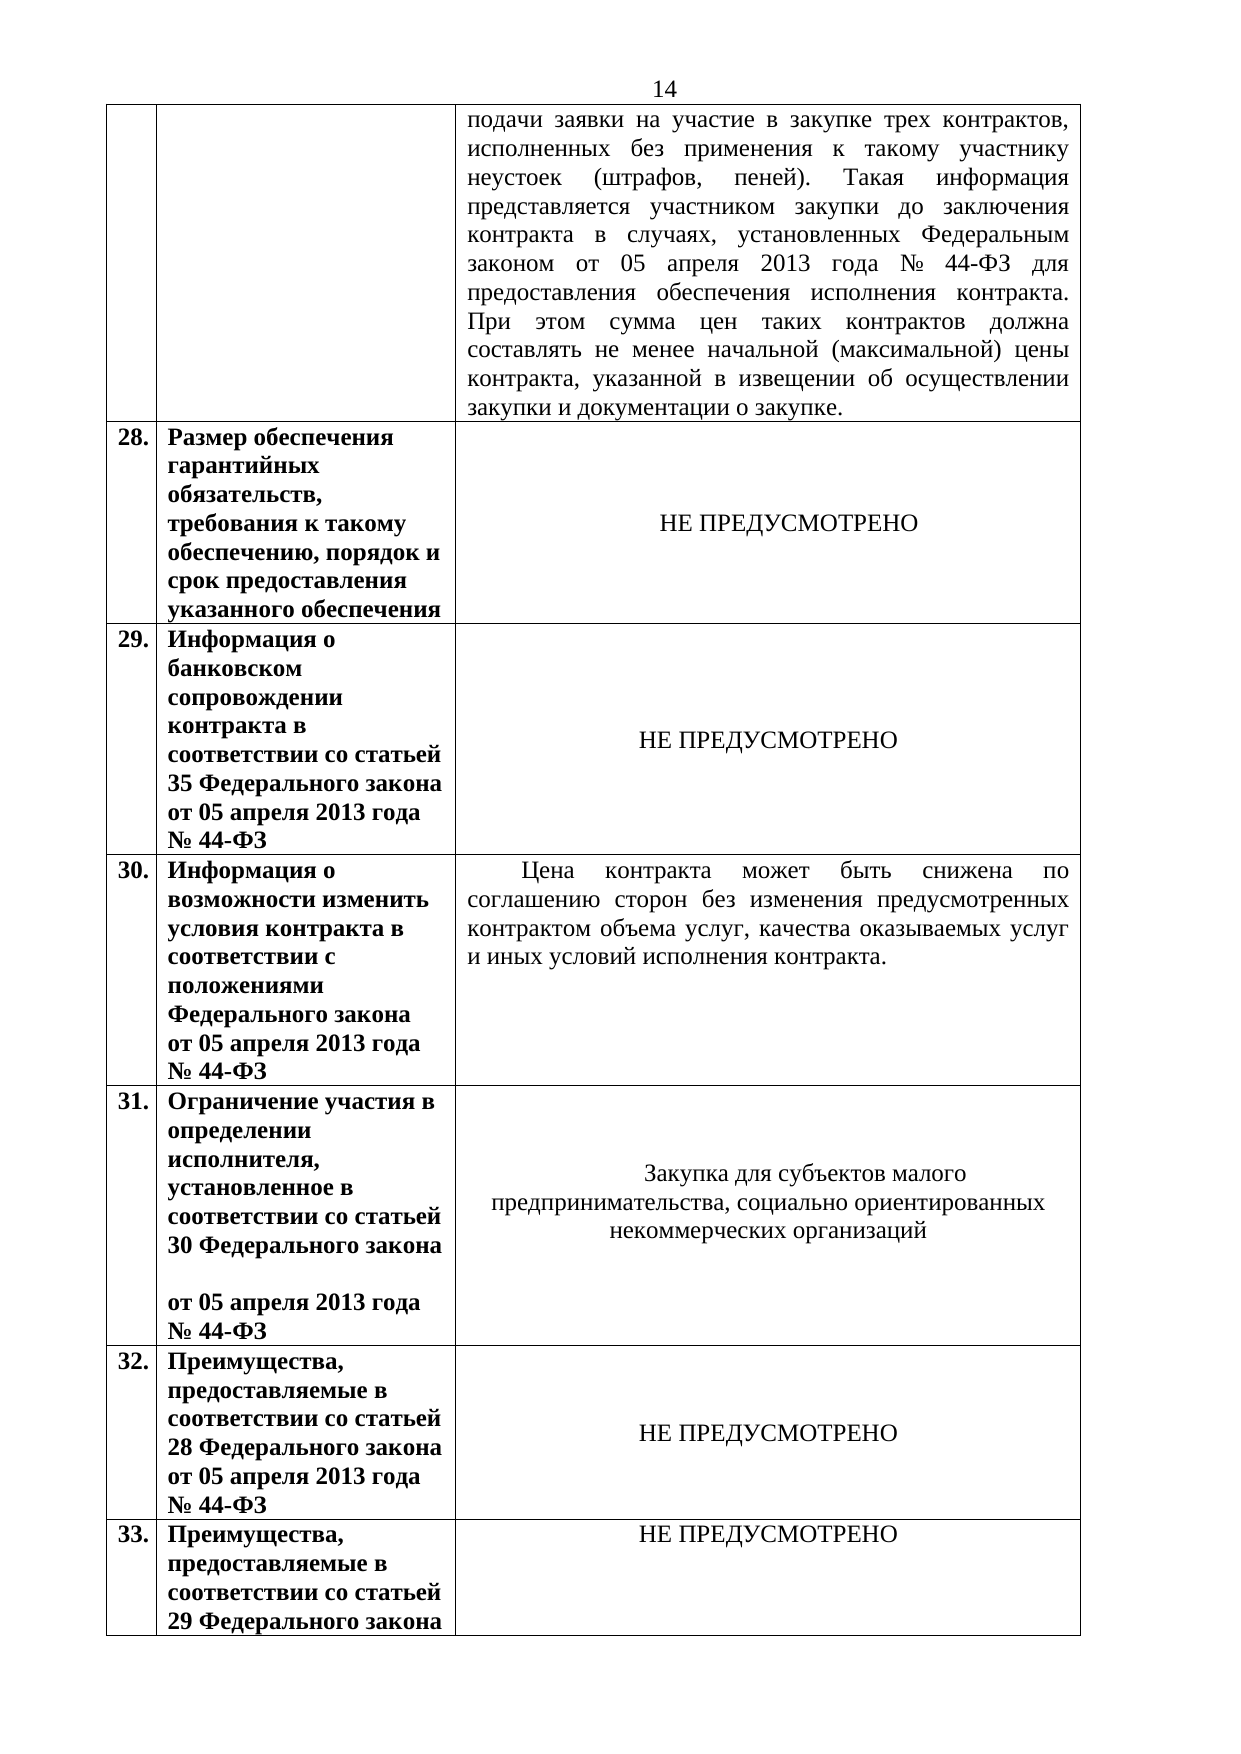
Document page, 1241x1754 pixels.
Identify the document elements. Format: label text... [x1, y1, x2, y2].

table_cell [107, 1346, 156, 1518]
table_cell Информация о возможности изменить условия контракта в соответствии с положениями Федерального закона от 05 апреля 2013 года № 44-ФЗ [157, 855, 455, 1085]
table_cell Информация о банковском сопровождении контракта в соответствии со статьей 35 Федерального закона от 05 апреля 2013 года № 44-ФЗ [157, 624, 455, 854]
table_cell НЕ ПРЕДУСМОТРЕНО [456, 422, 1080, 623]
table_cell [157, 105, 455, 421]
table_cell [107, 855, 156, 1085]
table_cell НЕ ПРЕДУСМОТРЕНО [456, 624, 1080, 854]
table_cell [456, 105, 1080, 421]
table_cell Ограничение участия в определении исполнителя, установленное в соответствии со статьей 30 Федерального закона от 05 апреля 2013 года № 44-ФЗ [157, 1086, 455, 1345]
table_cell [107, 624, 156, 854]
table_cell [107, 422, 156, 623]
table_cell Закупка для субъектов малого предпринимательства, социально ориентированных некоммерческих организаций [456, 1086, 1080, 1345]
table_cell [107, 1520, 156, 1634]
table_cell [157, 1520, 455, 1634]
table_cell Размер обеспечения гарантийных обязательств, требования к такому обеспечению, порядок и срок предоставления указанного обеспечения [157, 422, 455, 623]
table_cell НЕ ПРЕДУСМОТРЕНО [456, 1346, 1080, 1518]
table_cell Цена контракта может быть снижена по соглашению сторон без изменения предусмотренных контрактом объема услуг, качества оказываемых услуг и иных условий исполнения контракта. [456, 855, 1080, 1085]
table_cell Преимущества, предоставляемые в соответствии со статьей 28 Федерального закона от 05 апреля 2013 года № 44-ФЗ [157, 1346, 455, 1518]
table_cell НЕ ПРЕДУСМОТРЕНО [456, 1520, 1080, 1634]
table_cell [107, 1086, 156, 1345]
table_cell [107, 105, 156, 421]
